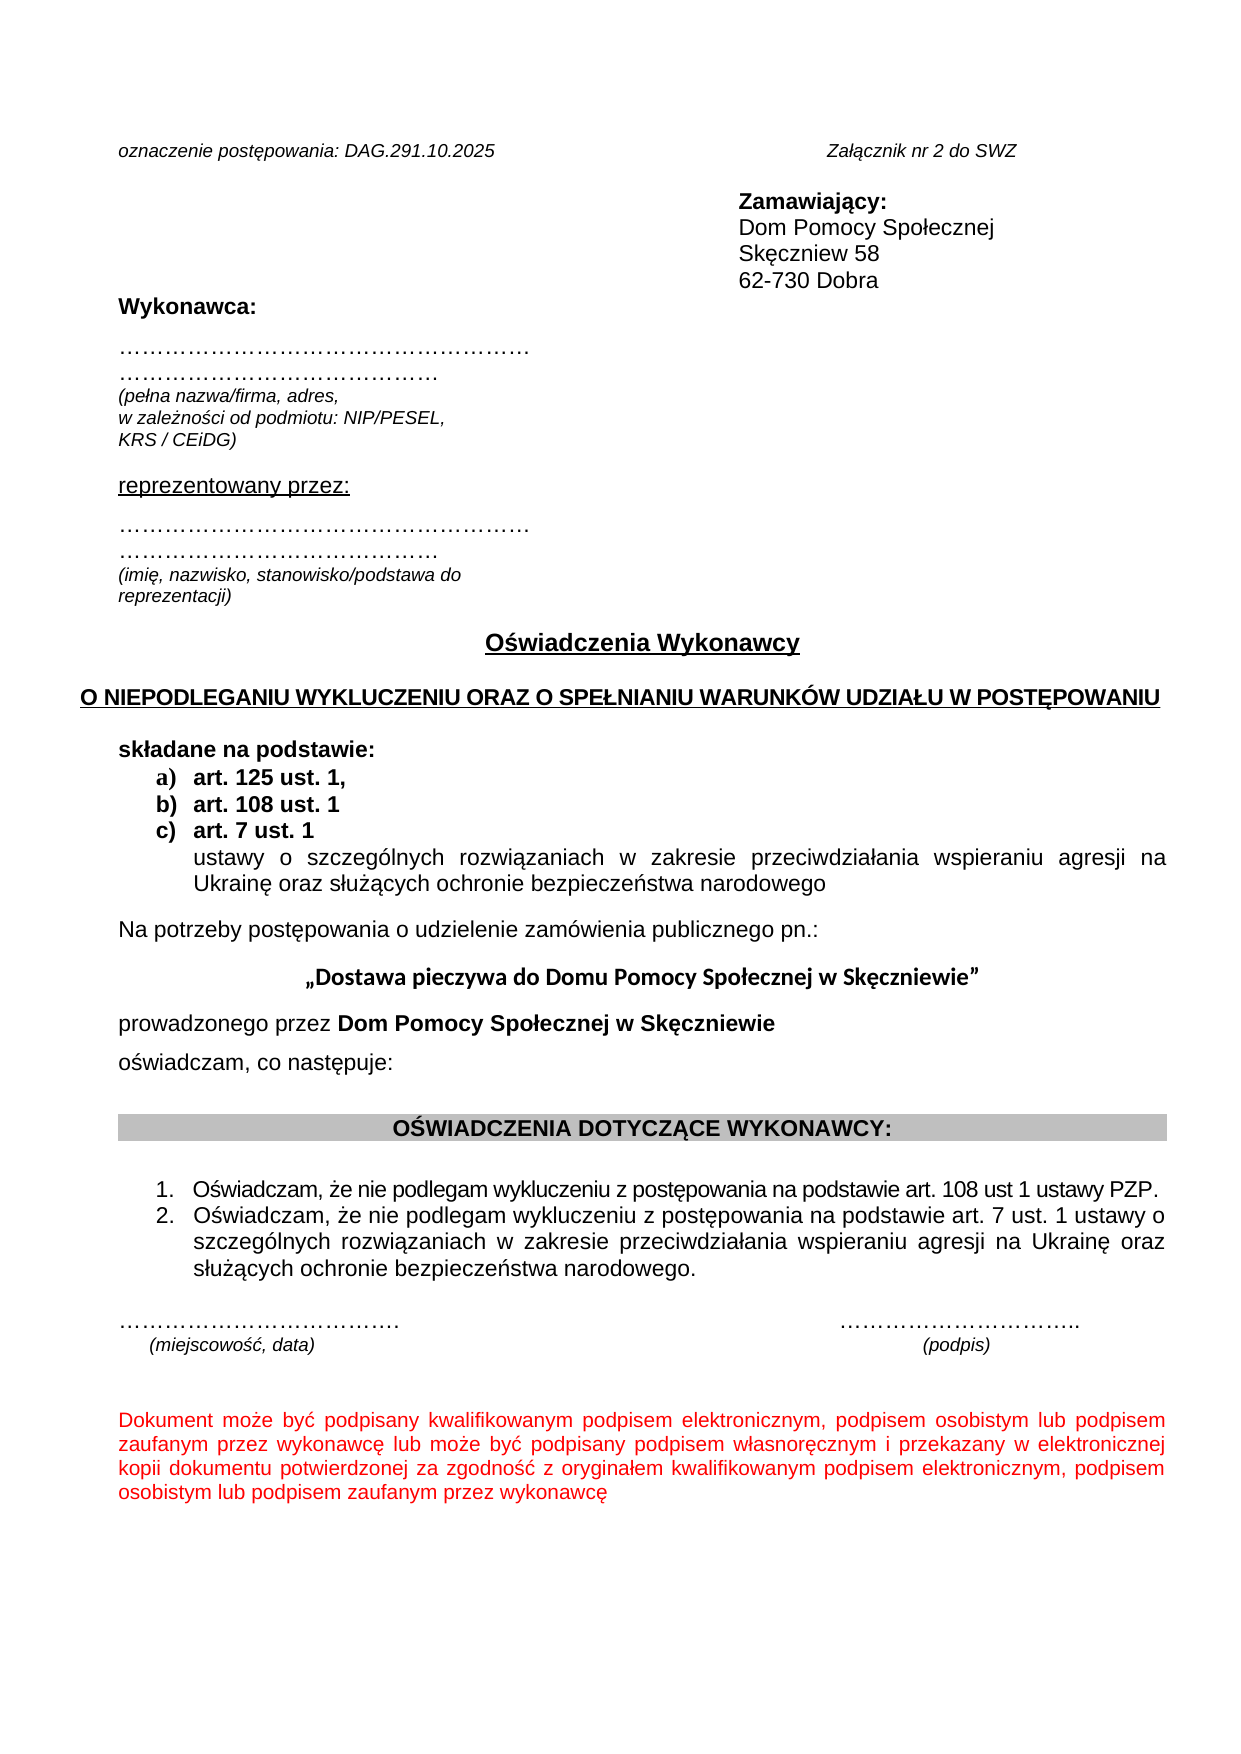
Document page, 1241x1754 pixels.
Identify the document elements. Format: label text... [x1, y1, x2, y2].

text Oświadczenia Wykonawcy [118, 628, 1167, 657]
text KRS / CEiDG) [118, 428, 546, 450]
text prowadzonego przez Dom Pomocy Społecznej w Skęczniewie [118, 1010, 1167, 1037]
text oznaczenie postępowania: DAG.291.10.2025 Załącznik nr 2 do SWZ [118, 140, 1167, 161]
text …………………………………………………………………………………… [118, 511, 546, 564]
text Na potrzeby postępowania o udzielenie zamówienia publicznego pn.: [118, 916, 1167, 942]
text Dom Pomocy Społecznej [664, 214, 1167, 240]
text 62-730 Dobra [664, 267, 1167, 293]
text (pełna nazwa/firma, adres, [118, 385, 546, 407]
list art. 125 ust. 1, [156, 762, 1167, 791]
text „Dostawa pieczywa do Domu Pomocy Społecznej w Skęczniewie” [118, 961, 1167, 991]
text ………………………………. ………………………….. [118, 1307, 1167, 1334]
text w zależności od podmiotu: NIP/PESEL, [118, 407, 546, 428]
text oświadczam, co następuje: [118, 1049, 1167, 1076]
text O NIEPODLEGANIU WYKLUCZENIU ORAZ O SPEŁNIANIU WARUNKÓW UDZIAŁU W POSTĘPOWANIU [44, 684, 1196, 710]
list art. 108 ust. 1 [156, 791, 1167, 817]
text Dokument może być podpisany kwalifikowanym podpisem elektronicznym, podpisem osobistym lub podpisem zaufanym przez wykonawcę lub może być podpisany podpisem własnoręcznym i przekazany w elektronicznej kopii dokumentu potwierdzonej za zgodność z oryginałem kwalifikowanym podpisem elektronicznym, podpisem osobistym lub podpisem zaufanym przez wykonawcę [118, 1408, 1167, 1504]
text Wykonawca: [118, 293, 1167, 319]
text reprezentowany przez: [118, 472, 1167, 498]
list art. 7 ust. 1 [156, 817, 1167, 844]
text (imię, nazwisko, stanowisko/podstawa do reprezentacji) [118, 564, 546, 607]
list Oświadczam, że nie podlegam wykluczeniu z postępowania na podstawie art. 7 ust. 1 ustawy o szczególnych rozwiązaniach w zakresie przeciwdziałania wspieraniu agresji na Ukrainę oraz służących ochronie bezpieczeństwa narodowego. [156, 1202, 1167, 1281]
list Oświadczam, że nie podlegam wykluczeniu z postępowania na podstawie art. 108 ust 1 ustawy PZP. [155, 1176, 1167, 1202]
text Zamawiający: [664, 188, 1167, 214]
text (miejscowość, data) (podpis) [118, 1334, 1167, 1355]
text składane na podstawie: [118, 736, 1167, 762]
list ustawy o szczególnych rozwiązaniach w zakresie przeciwdziałania wspieraniu agresji na Ukrainę oraz służących ochronie bezpieczeństwa narodowego [193, 844, 1167, 897]
text Skęczniew 58 [664, 240, 1167, 267]
text …………………………………………………………………………………… [118, 333, 546, 385]
text OŚWIADCZENIA DOTYCZĄCE WYKONAWCY: [118, 1114, 1167, 1141]
